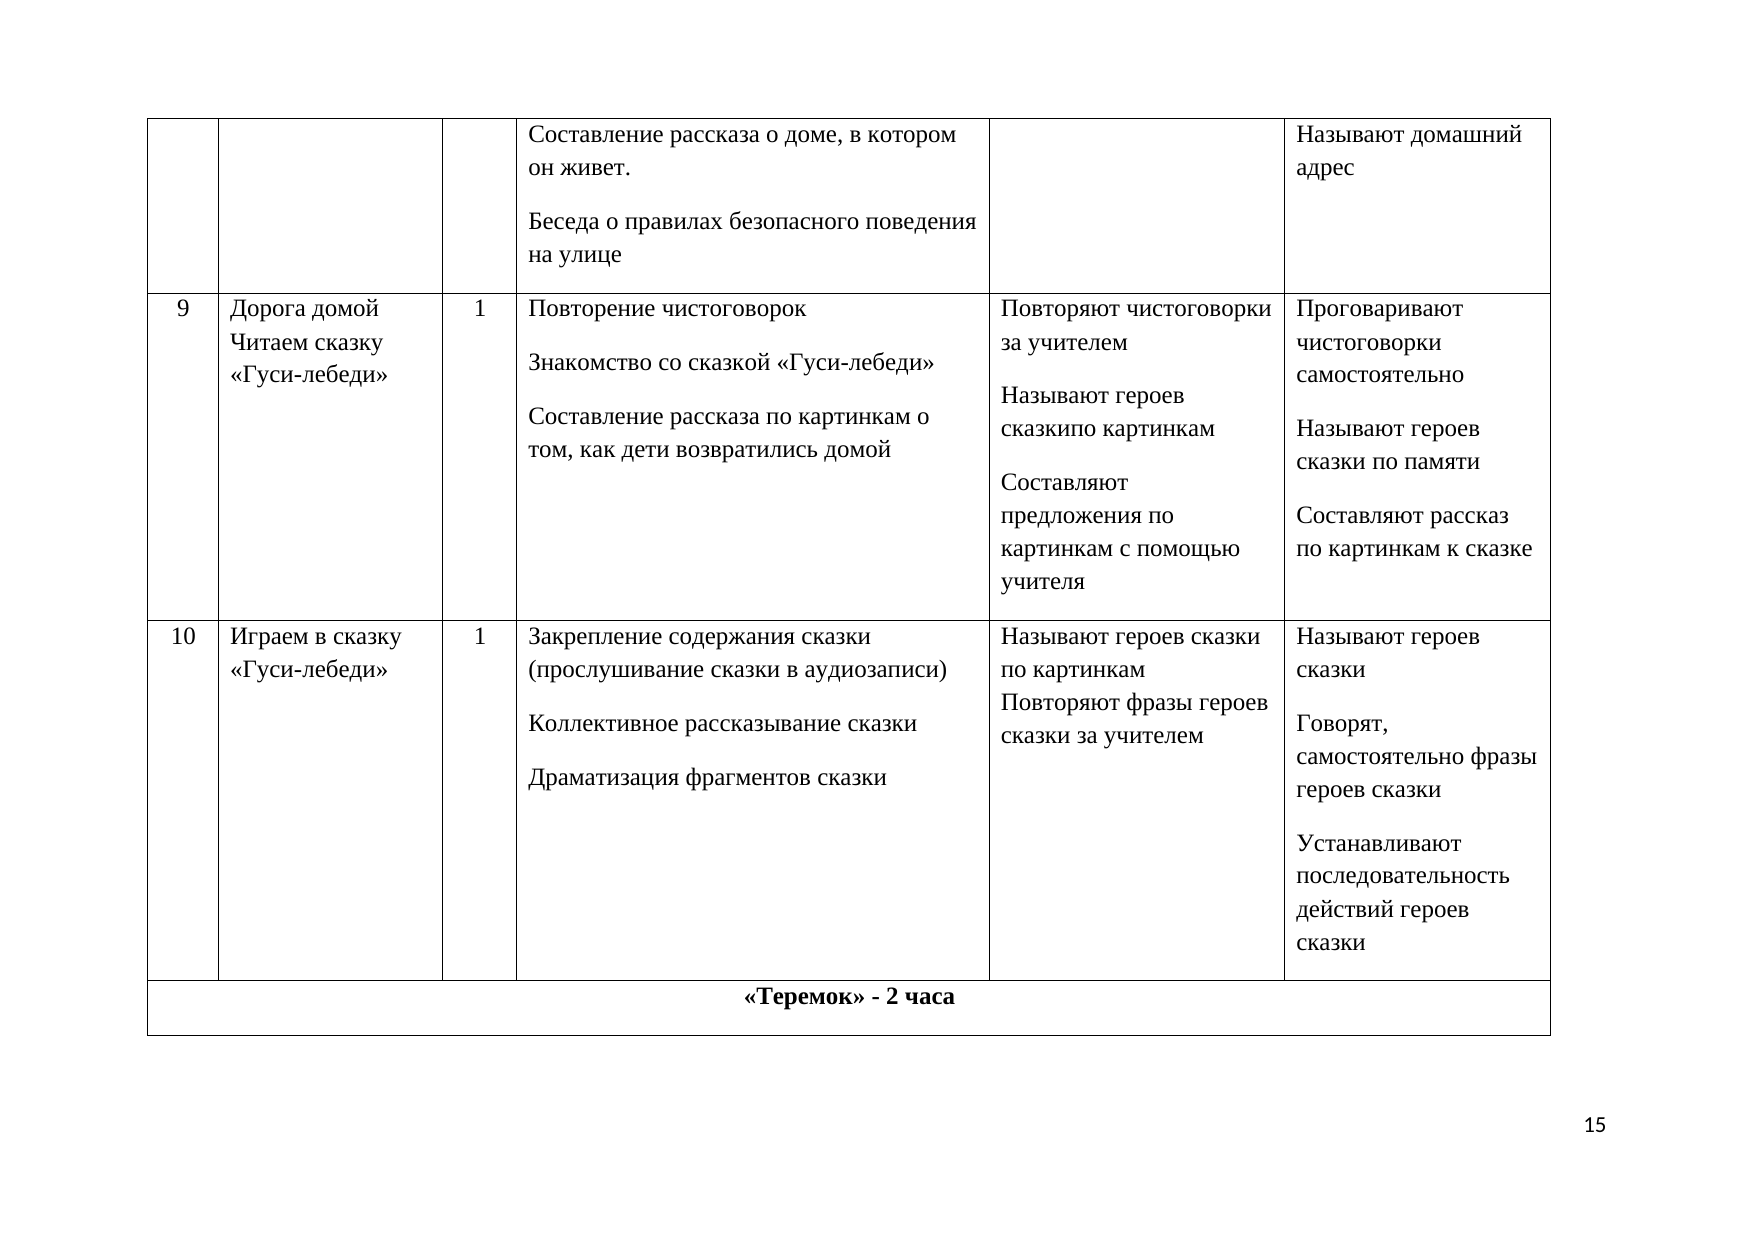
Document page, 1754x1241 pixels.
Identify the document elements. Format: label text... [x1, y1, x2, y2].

table_cell 8 [148, 119, 218, 292]
table_cell «Теремок» - 2 часа [148, 981, 1550, 1034]
table_cell 1 [443, 119, 516, 292]
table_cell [219, 119, 442, 292]
table_cell Повторение чистоговорок Знакомство со сказкой «Гуси-лебеди» Составление рассказа по картинкам о том, как дети возвратились домой [517, 294, 989, 620]
table_cell Играем в сказку «Гуси-лебеди» [219, 621, 442, 980]
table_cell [990, 119, 1284, 292]
table_cell 1 [443, 621, 516, 980]
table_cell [517, 119, 989, 292]
table_cell Называют героев сказки по картинкам Повторяют фразы героев сказки за учителем [990, 621, 1284, 980]
table_cell Закрепление содержания сказки (прослушивание сказки в аудиозаписи) Коллективное рассказывание сказки Драматизация фрагментов сказки [517, 621, 989, 980]
table_cell Дорога домой Читаем сказку «Гуси-лебеди» [219, 294, 442, 620]
table_cell Повторяют чистоговорки за учителем Называют героев сказкипо картинкам Составляют предложения по картинкам с помощью учителя [990, 294, 1284, 620]
table_cell 10 [148, 621, 218, 980]
table_cell 9 [148, 294, 218, 620]
table_cell Называют героев сказки Говорят, самостоятельно фразы героев сказки Устанавливают последовательность действий героев сказки [1285, 621, 1550, 980]
table_cell Проговаривают чистоговорки самостоятельно Называют героев сказки по памяти Составляют рассказ по картинкам к сказке [1285, 294, 1550, 620]
table_cell 1 [443, 294, 516, 620]
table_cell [1285, 119, 1550, 292]
